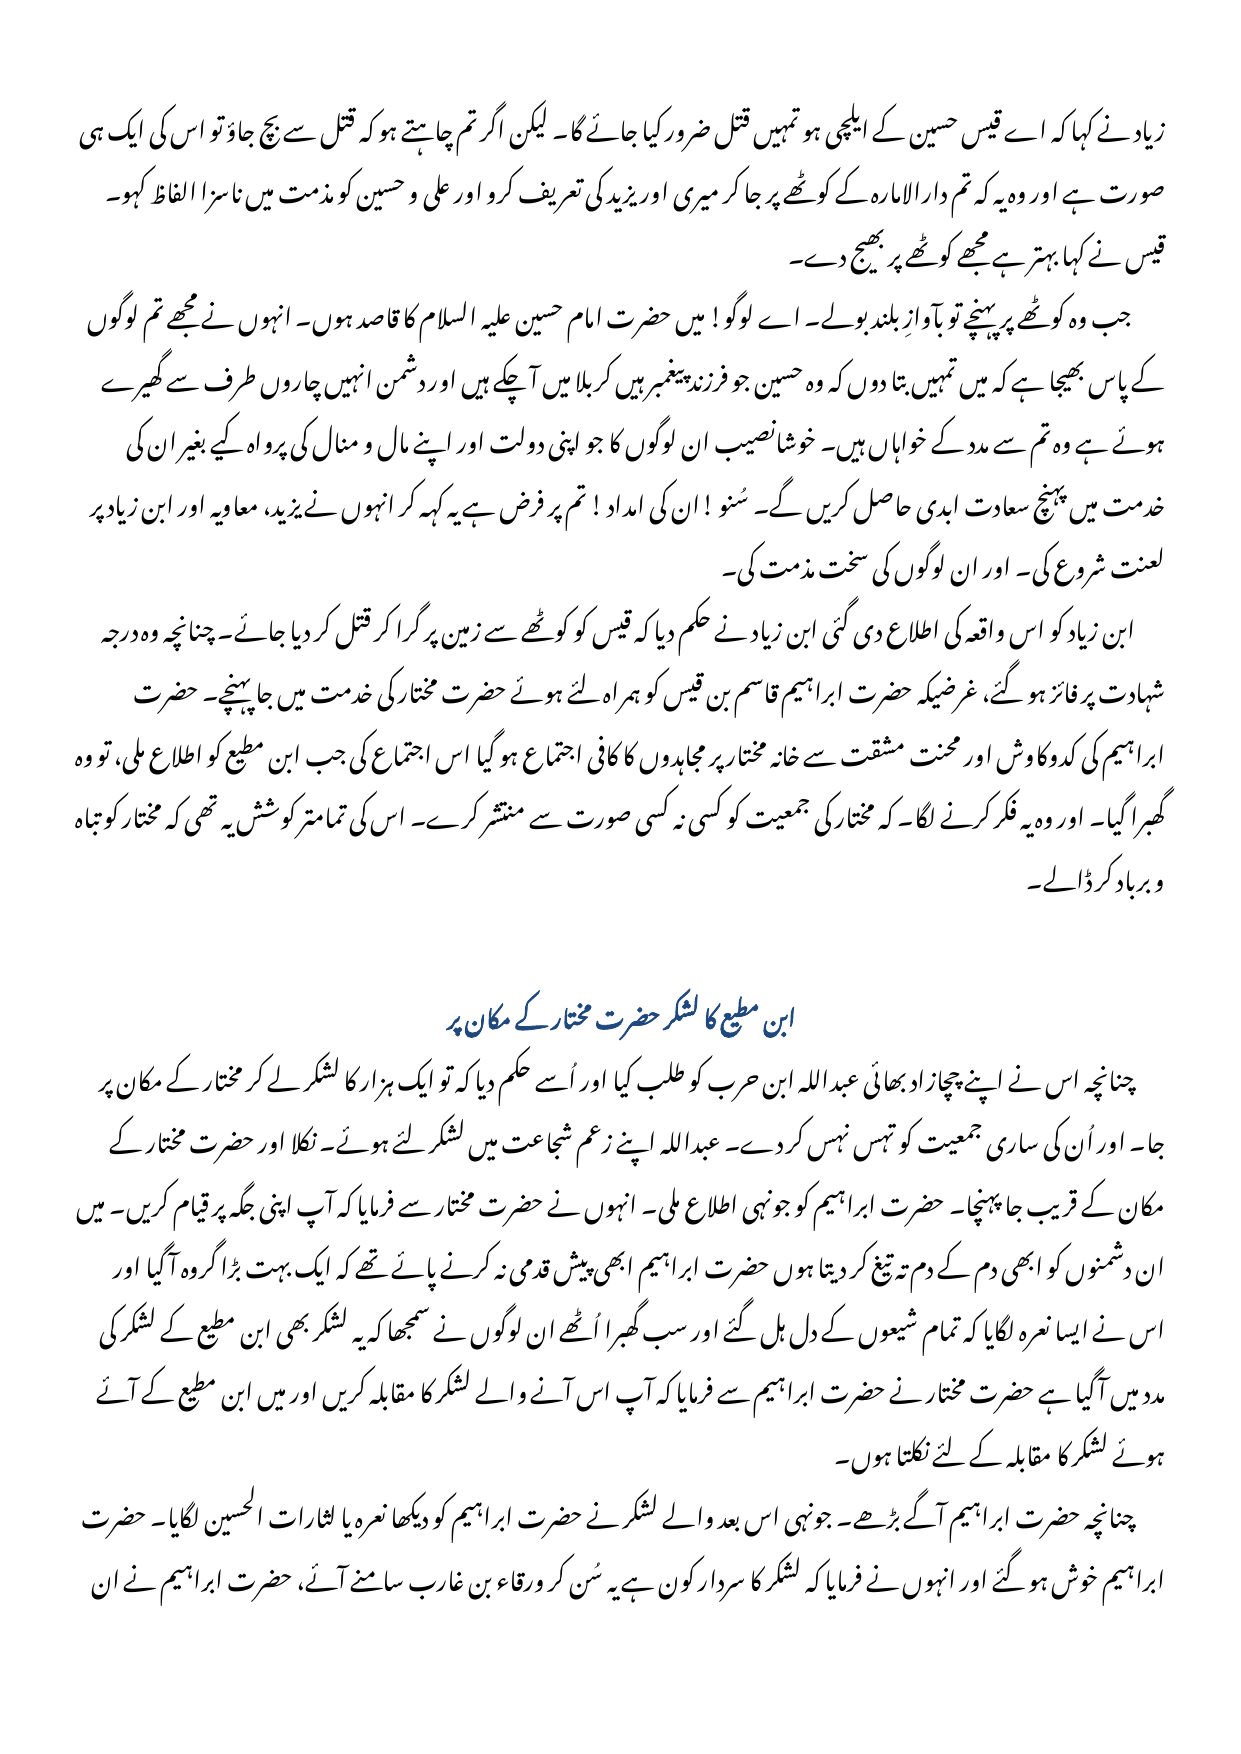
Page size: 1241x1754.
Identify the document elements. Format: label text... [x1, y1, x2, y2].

subtitle ابن مطیع کا لشکر حضرت مختار کے مکان پر [75, 981, 1165, 1044]
text ابن زیاد کو اس واقعہ کی اطلاع دی گئی ابن زیاد نے حکم دیا کہ قیس کو کوٹھے سے زمین پر گرا کر قتل کر دیا جائے۔ چنانچہ وہ درجہ شہادت پر فائز ہو گئے، غرضیکہ حضرت ابراہیم قاسم بن قیس کو ہمراہ لئے ہوئے حضرت مختار کی خدمت میں جا پہنچے۔ حضرت ابراہیم کی کدوکاوش اور محنت مشقت سے خانہ مختار پر مجاہدوں کا کافی اجتماع ہو گیا اس اجتماع کی جب ابن مطیع کو اطلاع ملی، تو وہ گھبرا گیا۔ اور وہ یہ فکر کرنے لگا۔ کہ مختار کی جمعیت کو کسی نہ کسی صورت سے منتشر کرے۔ اس کی تمامتر کوشش یہ تھی کہ مختار کو تباہ و برباد کر ڈالے۔ [75, 594, 1165, 906]
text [75, 1481, 1165, 1606]
text چنانچہ اس نے اپنے چچازاد بھائی عبداللہ ابن حرب کو طلب کیا اور اُسے حکم دیا کہ تو ایک ہزار کا لشکر لے کر مختار کے مکان پر جا۔ اور اُن کی ساری جمعیت کو تہس نہس کر دے۔ عبداللہ اپنے زعم شجاعت میں لشکر لئے ہوئے۔ نکلا اور حضرت مختار کے مکان کے قریب جا پہنچا۔ حضرت ابراہیم کو جونہی اطلاع ملی۔ انہوں نے حضرت مختار سے فرمایا کہ آپ اپنی جگہ پر قیام کریں۔ میں ان دشمنوں کو ابھی دم کے دم تہ تیغ کر دیتا ہوں حضرت ابراہیم ابھی پیش قدمی نہ کرنے پائے تھے کہ ایک بہت بڑا گروہ آ گیا اور اس نے ایسا نعرہ لگایا کہ تمام شیعوں کے دل ہل گئے اور سب گھبرا اُٹھے ان لوگوں نے سمجھا کہ یہ لشکر بھی ابن مطیع کے لشکر کی مدد میں آ گیا ہے حضرت مختار نے حضرت ابراہیم سے فرمایا کہ آپ اس آنے والے لشکر کا مقابلہ کریں اور میں ابن مطیع کے آئے ہوئے لشکر کا مقابلہ کے لئے نکلتا ہوں۔ [75, 1044, 1165, 1481]
text جب وہ کوٹھے پر پہنچے تو بآوازِ بلند بولے۔ اے لوگو! میں حضرت امام حسین علیہ السلام کا قاصد ہوں۔ انہوں نے مجھے تم لوگوں کے پاس بھیجا ہے کہ میں تمہیں بتا دوں کہ وہ حسین جو فرزند پیغمبر ہیں کربلا میں آ چکے ہیں اور دشمن انہیں چاروں طرف سے گھیرے ہوئے ہے وہ تم سے مدد کے خواہاں ہیں۔ خوشانصیب ان لوگوں کا جو اپنی دولت اور اپنے مال و منال کی پرواہ کیے بغیر ان کی خدمت میں پہنچ سعادت ابدی حاصل کریں گے۔ سُنو !ان کی امداد ! تم پر فرض ہے یہ کہہ کر انہوں نے یزید، معاویہ اور ابن زیاد پر لعنت شروع کی۔ اور ان لوگوں کی سخت مذمت کی۔ [75, 281, 1165, 594]
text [75, 94, 1165, 281]
